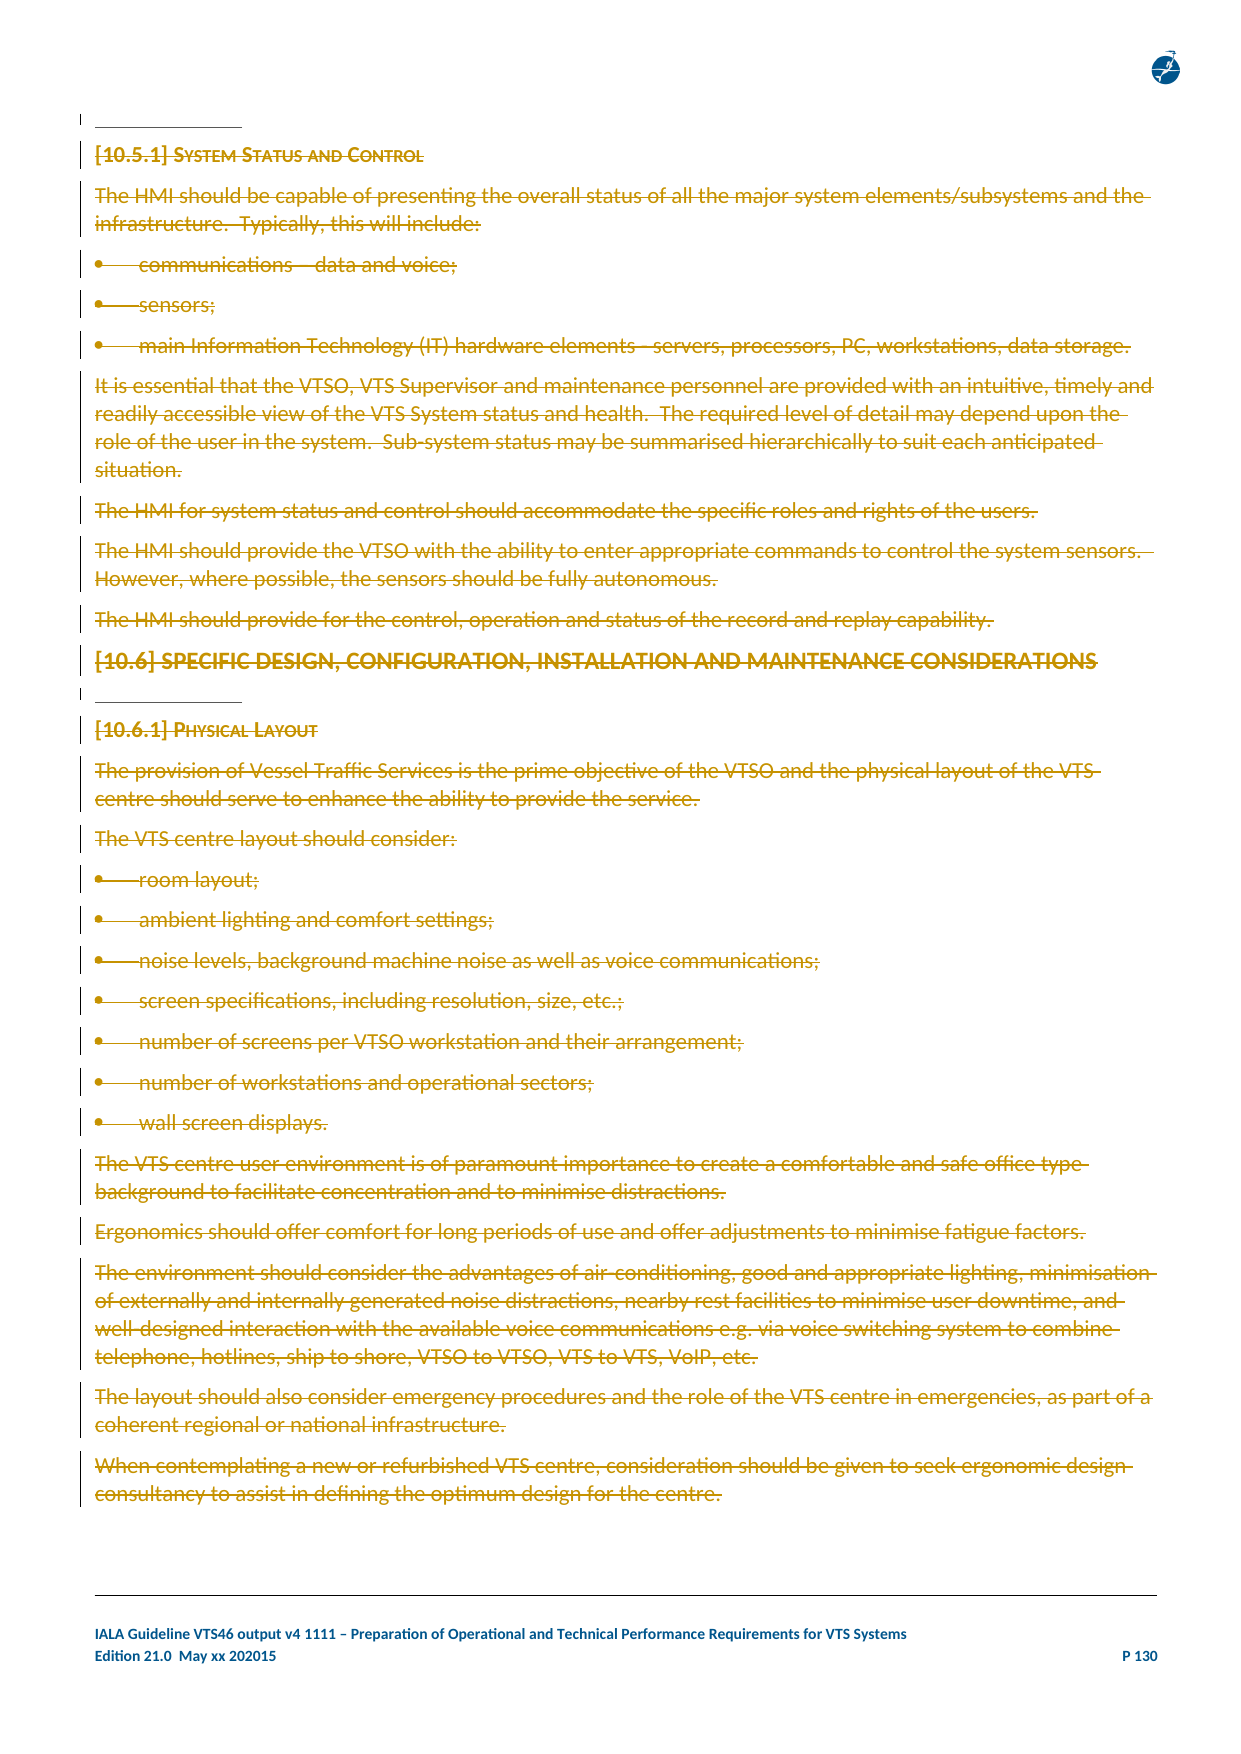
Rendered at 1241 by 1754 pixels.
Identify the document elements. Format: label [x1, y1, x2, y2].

picture [1120, 0, 1239, 119]
